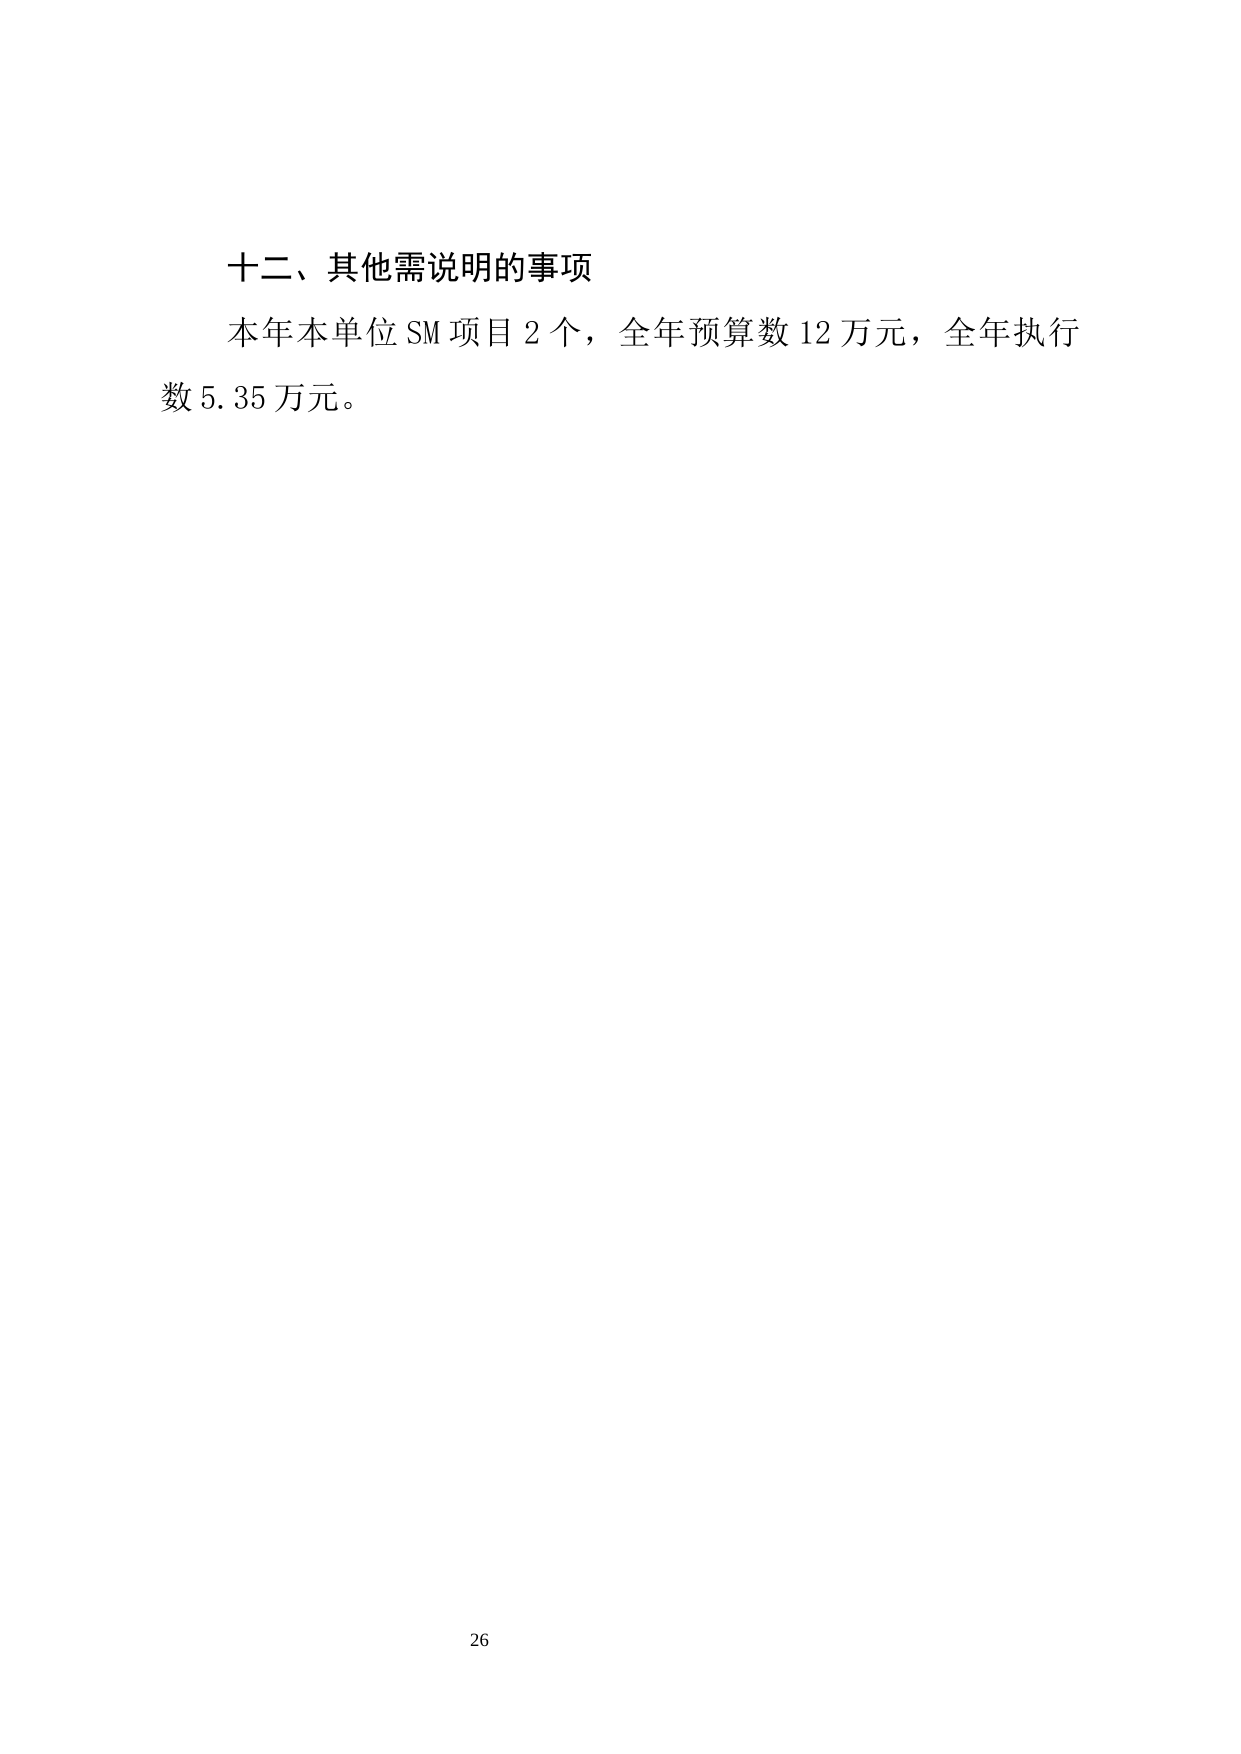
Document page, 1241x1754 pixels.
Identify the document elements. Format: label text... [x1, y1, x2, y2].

text 本年本单位SM项目2个，全年预算数12万元，全年执行数5.35万元。 [159, 298, 1081, 428]
text 十二、其他需说明的事项 [159, 233, 1081, 298]
